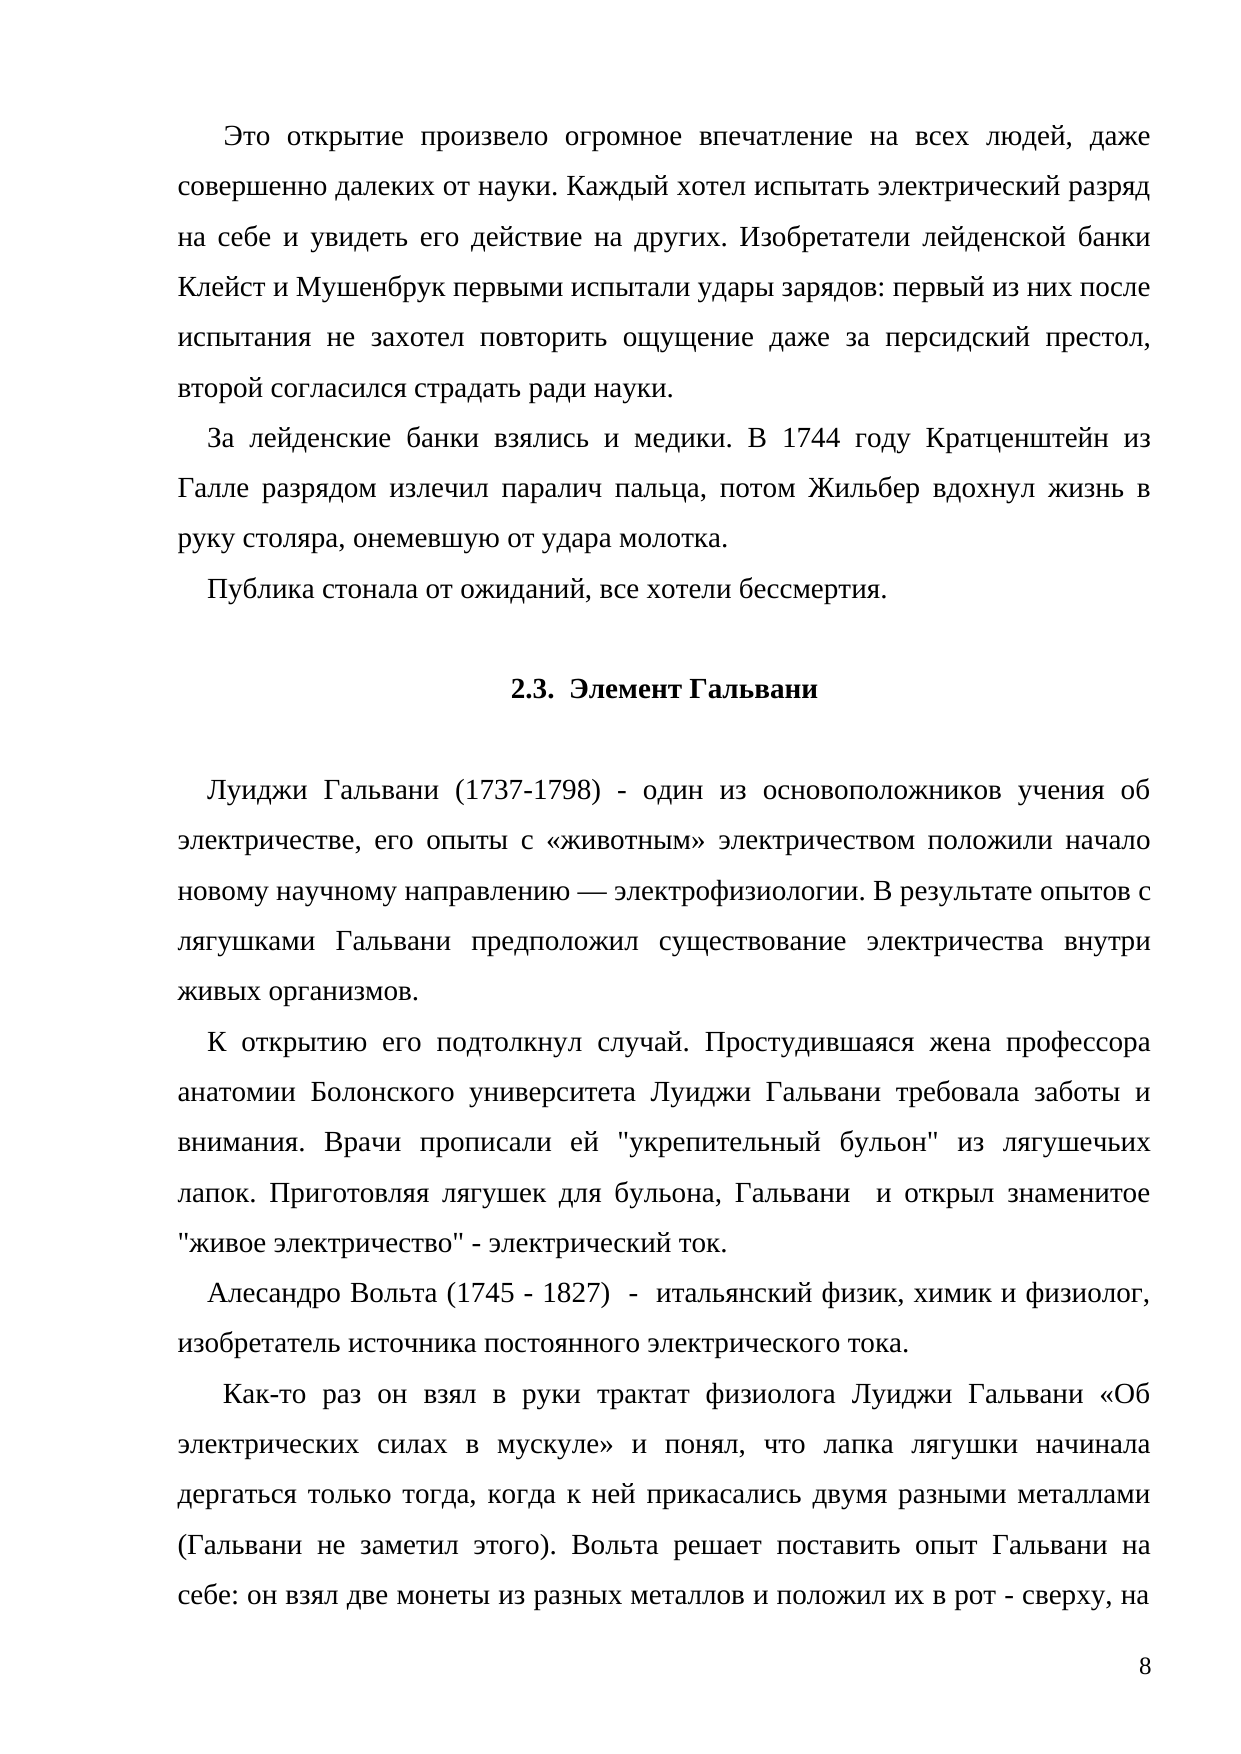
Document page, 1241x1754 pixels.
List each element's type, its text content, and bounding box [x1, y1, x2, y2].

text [177, 1376, 1152, 1611]
text Луиджи Гальвани (1737-1798) - один из основоположников учения об электричестве, его опыты с «животным» электричеством положили начало новому научному направлению — электрофизиологии. В результате опытов с лягушками Гальвани предположил существование электричества внутри живых организмов. [177, 772, 1152, 1007]
text Это открытие произвело огромное впечатление на всех людей, даже совершенно далеких от науки. Каждый хотел испытать электрический разряд на себе и увидеть его действие на других. Изобретатели лейденской банки Клейст и Мушенбрук первыми испытали удары зарядов: первый из них после испытания не захотел повторить ощущение даже за персидский престол, второй согласился страдать ради науки. [177, 118, 1152, 403]
text За лейденские банки взялись и медики. В 1744 году Кратценштейн из Галле разрядом излечил паралич пальца, потом Жильбер вдохнул жизнь в руку столяра, онемевшую от удара молотка. [177, 420, 1152, 554]
text 2.3. Элемент Гальвани [177, 672, 1152, 705]
text К открытию его подтолкнул случай. Простудившаяся жена профессора анатомии Болонского университета Луиджи Гальвани требовала заботы и внимания. Врачи прописали ей "укрепительный бульон" из лягушечьих лапок. Приготовляя лягушек для бульона, Гальвани и открыл знаменитое "живое электричество" - электрический ток. [177, 1024, 1152, 1258]
text Алесандро Вольта (1745 - 1827) - итальянский физик, химик и физиолог, изобретатель источника постоянного электрического тока. [177, 1275, 1152, 1359]
text Публика стонала от ожиданий, все хотели бессмертия. [177, 571, 1152, 604]
